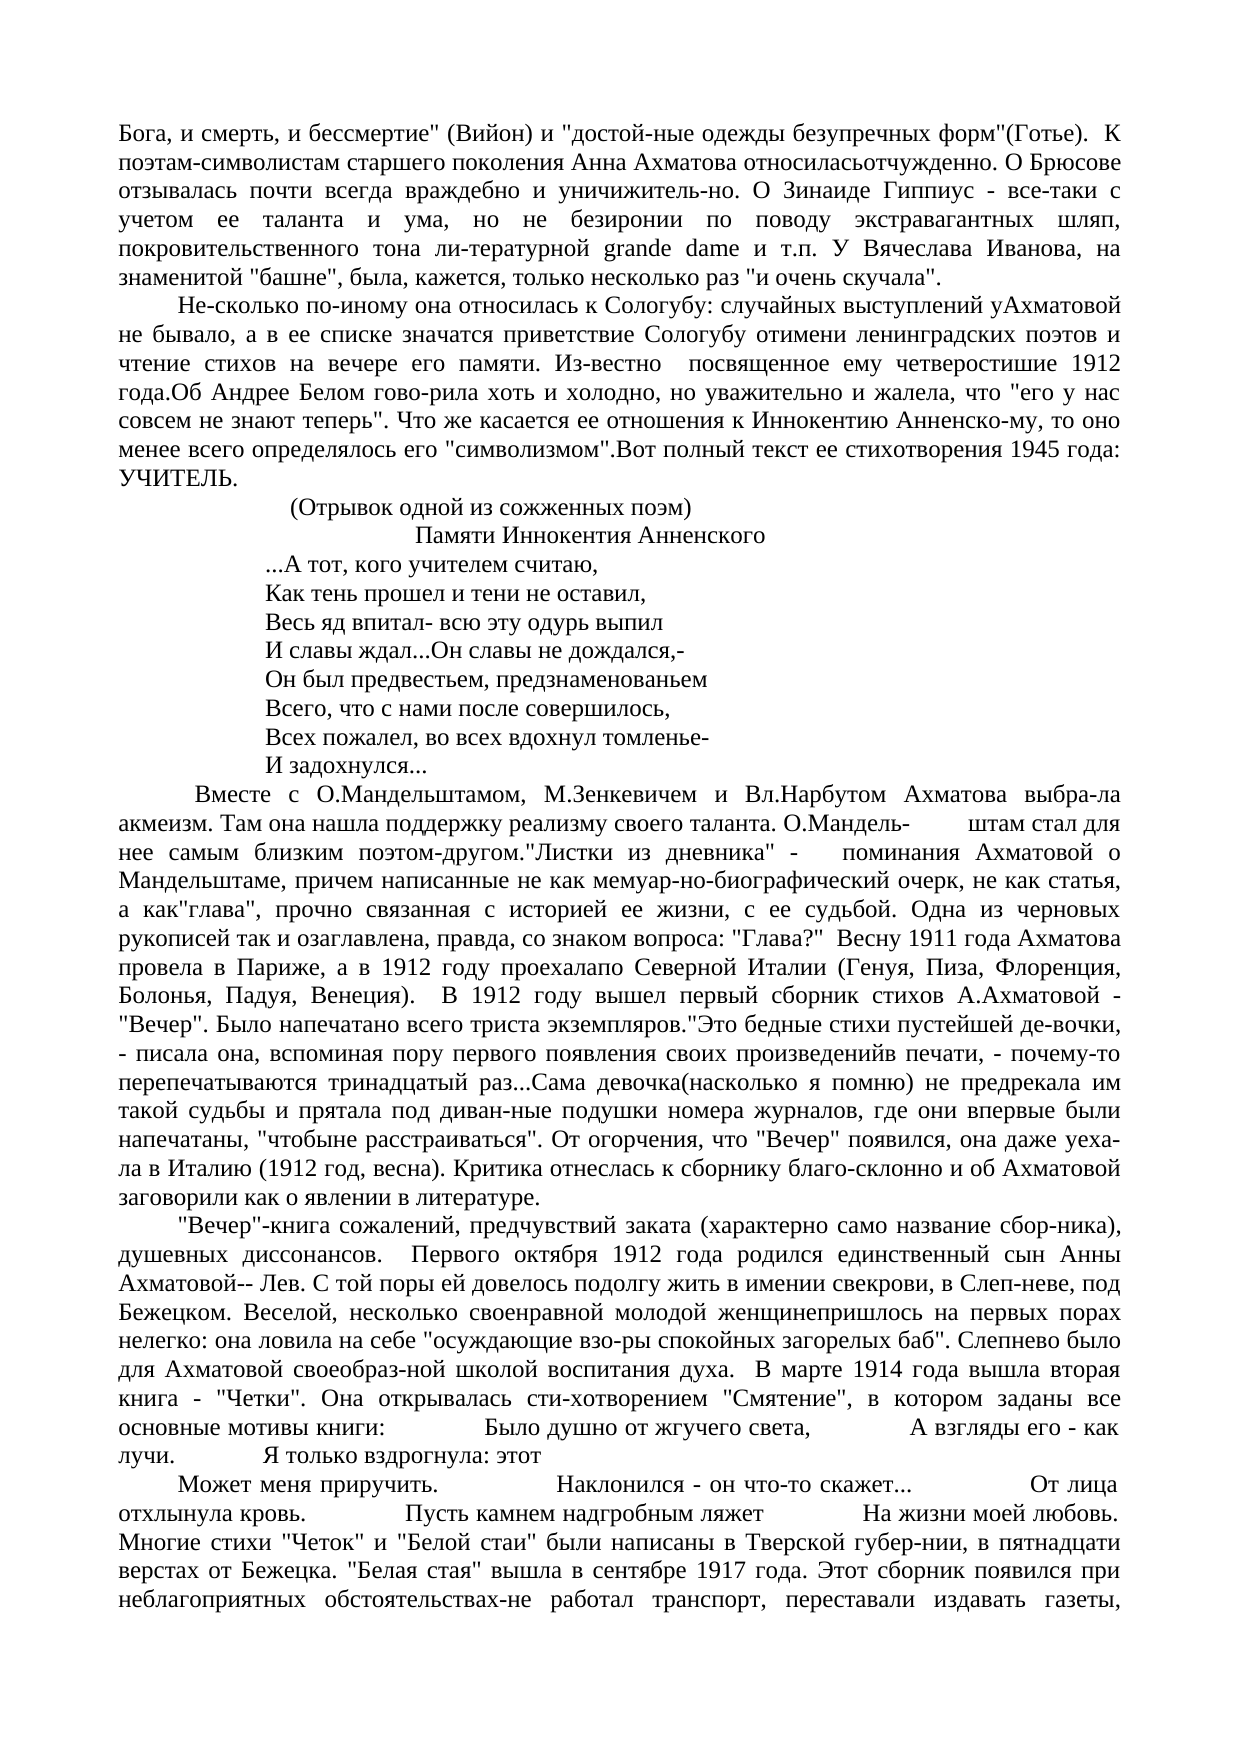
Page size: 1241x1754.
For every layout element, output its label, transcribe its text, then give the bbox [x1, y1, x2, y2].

text (Отрывок одной из сожженных поэм) [118, 492, 1122, 521]
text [118, 118, 1122, 291]
text ...А тот, кого учителем считаю, [118, 549, 1122, 578]
text Памяти Иннокентия Анненского [118, 521, 1122, 549]
text И славы ждал...Он славы не дождался,- [118, 636, 1122, 664]
text И задохнулся... [118, 751, 1122, 779]
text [118, 1469, 1122, 1613]
text Всех пожалел, во всех вдохнул томленье- [118, 722, 1122, 751]
text Как тень прошел и тени не оставил, [118, 578, 1122, 607]
text "Вечер"-книга сожалений, предчувствий заката (характерно само название сбор-ника), душевных диссонансов. Первого октября 1912 года родился единственный сын Анны Ахматовой-- Лев. С той поры ей довелось подолгу жить в имении свекрови, в Слеп-неве, под Бежецком. Веселой, несколько своенравной молодой женщинепришлось на первых порах нелегко: она ловила на себе "осуждающие взо-ры спокойных загорелых баб". Слепнево было для Ахматовой своеобраз-ной школой воспитания духа. В марте 1914 года вышла вторая книга - "Четки". Она открывалась сти-хотворением "Смятение", в котором заданы все основные мотивы книги: Было душно от жгучего света, А взгляды его - как лучи. Я только вздрогнула: этот [118, 1211, 1122, 1469]
text Он был предвестьем, предзнаменованьем [118, 664, 1122, 693]
text Весь яд впитал- всю эту одурь выпил [118, 607, 1122, 636]
text Вместе с О.Мандельштамом, М.Зенкевичем и Вл.Нарбутом Ахматова выбра-ла акмеизм. Там она нашла поддержку реализму своего таланта. О.Мандель- штам стал для нее самым близким поэтом-другом."Листки из дневника" - поминания Ахматовой о Мандельштаме, причем написанные не как мемуар-но-биографический очерк, не как статья, а как"глава", прочно связанная с историей ее жизни, с ее судьбой. Одна из черновых рукописей так и озаглавлена, правда, со знаком вопроса: "Глава?" Весну 1911 года Ахматова провела в Париже, а в 1912 году проехалапо Северной Италии (Генуя, Пиза, Флоренция, Болонья, Падуя, Венеция). В 1912 году вышел первый сборник стихов А.Ахматовой - "Вечер". Было напечатано всего триста экземпляров."Это бедные стихи пустейшей де-вочки, - писала она, вспоминая пору первого появления своих произведенийв печати, - почему-то перепечатываются тринадцатый раз...Сама девочка(насколько я помню) не предрекала им такой судьбы и прятала под диван-ные подушки номера журналов, где они впервые были напечатаны, "чтобыне расстраиваться". От огорчения, что "Вечер" появился, она даже уеха-ла в Италию (1912 год, весна). Критика отнеслась к сборнику благо-склонно и об Ахматовой заговорили как о явлении в литературе. [118, 779, 1122, 1211]
text Не-сколько по-иному она относилась к Сологубу: случайных выступлений уАхматовой не бывало, а в ее списке значатся приветствие Сологубу отимени ленинградских поэтов и чтение стихов на вечере его памяти. Из-вестно посвященное ему четверостишие 1912 года.Об Андрее Белом гово-рила хоть и холодно, но уважительно и жалела, что "его у нас совсем не знают теперь". Что же касается ее отношения к Иннокентию Анненско-му, то оно менее всего определялось его "символизмом".Вот полный текст ее стихотворения 1945 года: УЧИТЕЛЬ. [118, 291, 1122, 492]
text Всего, что с нами после совершилось, [118, 693, 1122, 722]
